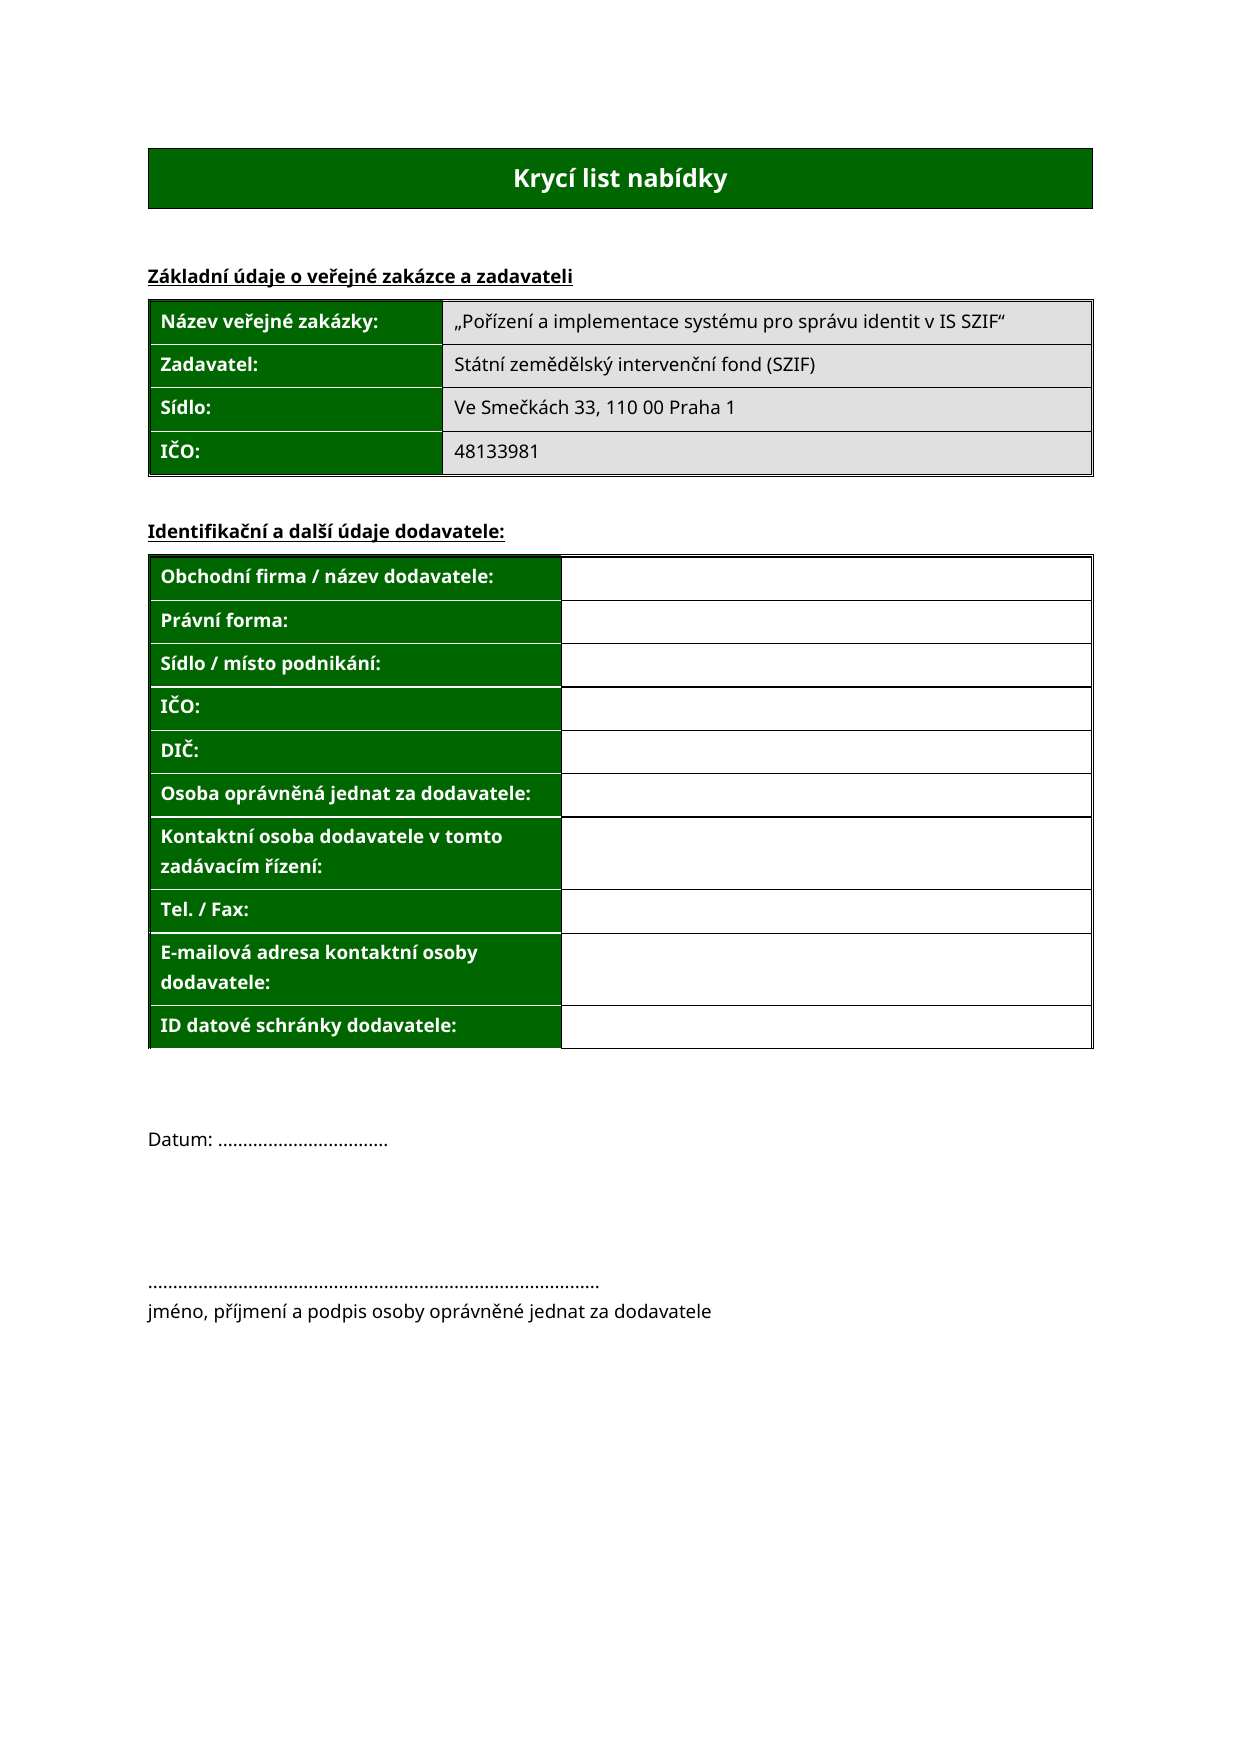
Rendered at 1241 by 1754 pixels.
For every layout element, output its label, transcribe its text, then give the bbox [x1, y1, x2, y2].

table_cell IČO: [151, 688, 561, 730]
table_cell [562, 934, 1091, 1005]
table_header [562, 558, 1091, 600]
table_cell E-mailová adresa kontaktní osoby dodavatele: [151, 934, 561, 1005]
table_cell [562, 601, 1091, 643]
table_cell Osoba oprávněná jednat za dodavatele: [151, 774, 561, 816]
table_cell Státní zemědělský intervenční fond (SZIF) [443, 345, 1091, 387]
table_cell Sídlo: [151, 388, 442, 431]
table_cell IČO: [151, 432, 442, 474]
text Základní údaje o veřejné zakázce a zadavateli [148, 263, 1093, 288]
text Identifikační a další údaje dodavatele: [148, 519, 1093, 544]
table_header Krycí list nabídky [149, 149, 1092, 208]
table_header Název veřejné zakázky: [151, 302, 442, 344]
table_cell [562, 890, 1091, 932]
table_cell Zadavatel: [151, 345, 442, 387]
table_cell Ve Smečkách 33, 110 00 Praha 1 [443, 388, 1091, 431]
table_cell Právní forma: [151, 601, 561, 643]
text .......................................................................................... [148, 1269, 1093, 1294]
table_cell [562, 688, 1091, 730]
text Datum: .................................. [148, 1127, 1093, 1152]
table_cell [562, 774, 1091, 816]
table_header Obchodní firma / název dodavatele: [151, 558, 561, 600]
table_cell [562, 818, 1091, 889]
table_cell [562, 731, 1091, 773]
table_cell DIČ: [151, 731, 561, 773]
text jméno, příjmení a podpis osoby oprávněné jednat za dodavatele [148, 1298, 1093, 1323]
table_cell Kontaktní osoba dodavatele v tomto zadávacím řízení: [151, 818, 561, 889]
table_cell Tel. / Fax: [151, 890, 561, 932]
table_header „Pořízení a implementace systému pro správu identit v IS SZIF“ [443, 302, 1091, 344]
table_cell [562, 1006, 1091, 1048]
table_cell ID datové schránky dodavatele: [151, 1006, 561, 1048]
table_cell Sídlo / místo podnikání: [151, 644, 561, 686]
table_cell [562, 644, 1091, 686]
table_cell 48133981 [443, 432, 1091, 474]
